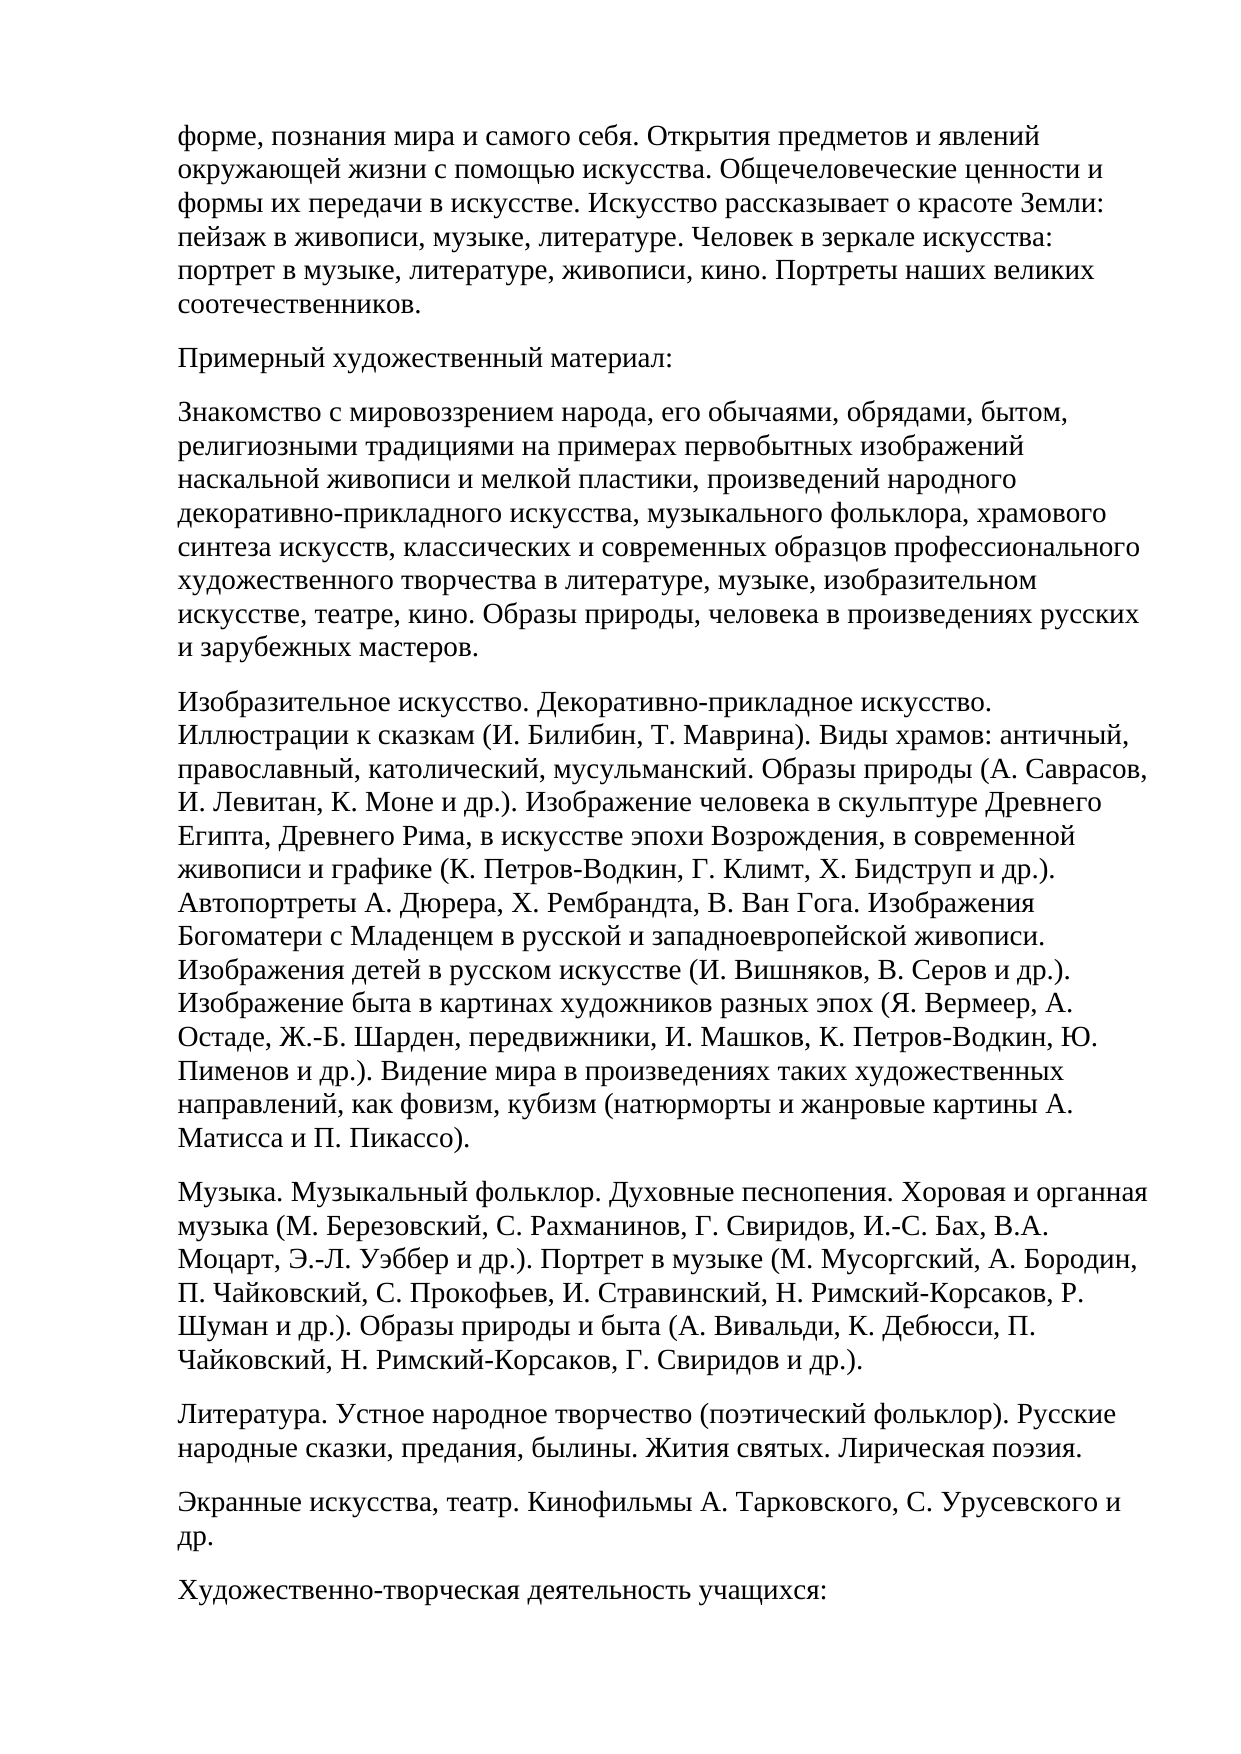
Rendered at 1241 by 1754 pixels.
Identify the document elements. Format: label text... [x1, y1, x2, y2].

text Художественно-творческая деятельность учащихся: [177, 1572, 1152, 1606]
text Знакомство с мировоззрением народа, его обычаями, обрядами, бытом, религиозными традициями на примерах первобытных изображений наскальной живописи и мелкой пластики, произведений народного декоративно-прикладного искусства, музыкального фольклора, храмового синтеза искусств, классических и современных образцов профессионального художественного творчества в литературе, музыке, изобразительном искусстве, театре, кино. Образы природы, человека в произведениях русских и зарубежных мастеров. [177, 394, 1152, 663]
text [177, 118, 1152, 319]
text Музыка. Музыкальный фольклор. Духовные песнопения. Хоровая и органная музыка (М. Березовский, С. Рахманинов, Г. Свиридов, И.-С. Бах, В.А. Моцарт, Э.-Л. Уэббер и др.). Портрет в музыке (М. Мусоргский, А. Бородин, П. Чайковский, С. Прокофьев, И. Стравинский, Н. Римский-Корсаков, Р. Шуман и др.). Образы природы и быта (А. Вивальди, К. Дебюсси, П. Чайковский, Н. Римский-Корсаков, Г. Свиридов и др.). [177, 1174, 1152, 1375]
text Изобразительное искусство. Декоративно-прикладное искусство. Иллюстрации к сказкам (И. Билибин, Т. Маврина). Виды храмов: античный, православный, католический, мусульманский. Образы природы (А. Саврасов, И. Левитан, К. Моне и др.). Изображение человека в скульптуре Древнего Египта, Древнего Рима, в искусстве эпохи Возрождения, в современной живописи и графике (К. Петров-Водкин, Г. Климт, X. Бидструп и др.). Автопортреты А. Дюрера, X. Рембрандта, В. Ван Гога. Изображения Богоматери с Младенцем в русской и западноевропейской живописи. Изображения детей в русском искусстве (И. Вишняков, В. Серов и др.). Изображение быта в картинах художников разных эпох (Я. Вермеер, А. Остаде, Ж.-Б. Шарден, передвижники, И. Машков, К. Петров-Водкин, Ю. Пименов и др.). Видение мира в произведениях таких художественных направлений, как фовизм, кубизм (натюрморты и жанровые картины А. Матисса и П. Пикассо). [177, 684, 1152, 1153]
text Литература. Устное народное творчество (поэтический фольклор). Русские народные сказки, предания, былины. Жития святых. Лирическая поэзия. [177, 1396, 1152, 1463]
text Экранные искусства, театр. Кинофильмы А. Тарковского, С. Урусевского и др. [177, 1484, 1152, 1551]
text Примерный художественный материал: [177, 340, 1152, 374]
